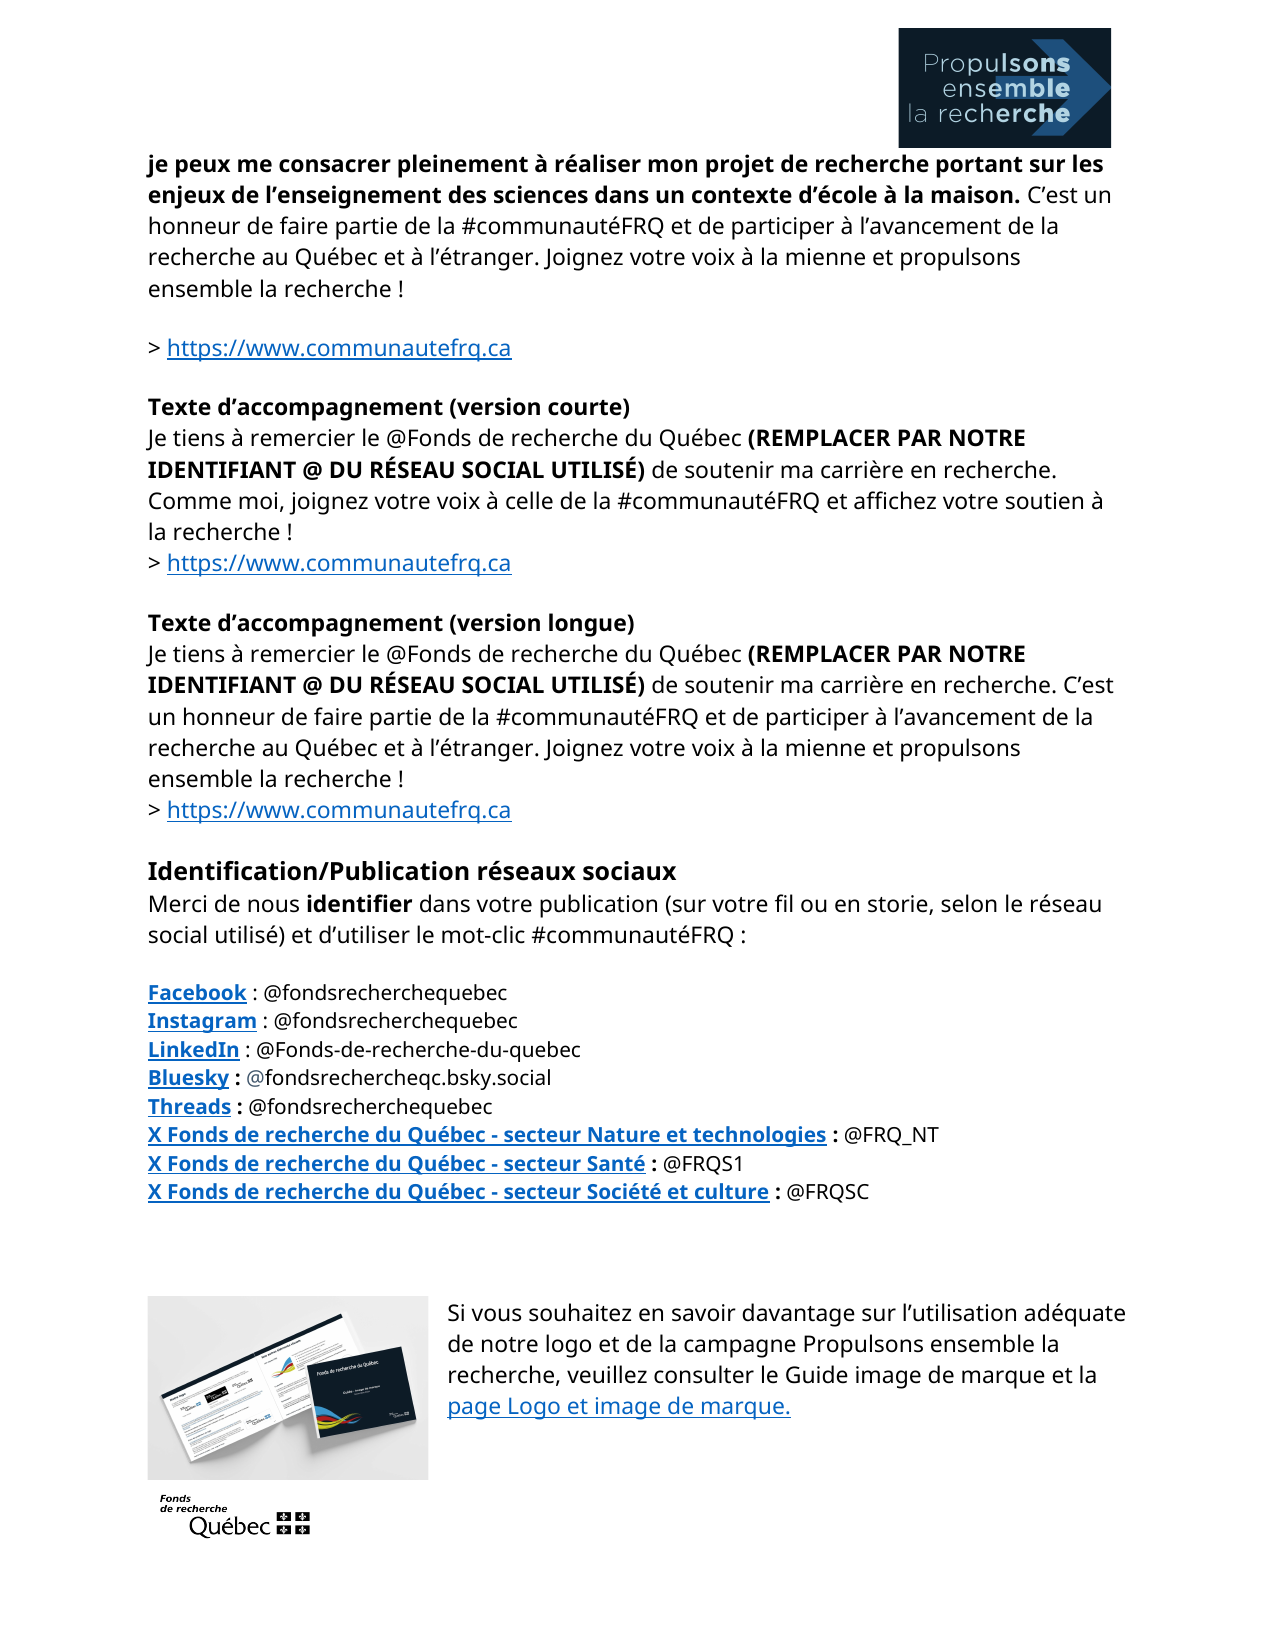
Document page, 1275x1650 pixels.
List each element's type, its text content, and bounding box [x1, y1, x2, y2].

text Threads : @fondsrecherchequebec [148, 1092, 1127, 1120]
text > https://www.communautefrq.ca [148, 304, 1127, 391]
picture [898, 28, 1112, 148]
text Merci de nous identifier dans votre publication (sur votre fil ou en storie, selon le réseau social utilisé) et d’utiliser le mot-clic #communautéFRQ : [148, 887, 1127, 950]
text Instagram : @fondsrecherchequebec [148, 1006, 1127, 1035]
text Je tiens à remercier le @Fonds de recherche du Québec (REMPLACER PAR NOTRE IDENTIFIANT @ DU RÉSEAU SOCIAL UTILISÉ) de soutenir ma carrière en recherche. Comme moi, joignez votre voix à celle de la #communautéFRQ et affichez votre soutien à la recherche ! > https://www.communautefrq.ca [148, 422, 1127, 579]
text Texte d’accompagnement (version courte) [148, 391, 1127, 422]
text X Fonds de recherche du Québec - secteur Santé : @FRQS1 [148, 1149, 1127, 1177]
text Si vous souhaitez en savoir davantage sur l’utilisation adéquate de notre logo et de la campagne Propulsons ensemble la recherche, veuillez consulter le Guide image de marque et la page Logo et image de marque. [429, 1296, 1127, 1421]
text Je tiens à remercier le @Fonds de recherche du Québec (REMPLACER PAR NOTRE IDENTIFIANT @ DU RÉSEAU SOCIAL UTILISÉ) de soutenir ma carrière en recherche. C’est un honneur de faire partie de la #communautéFRQ et de participer à l’avancement de la recherche au Québec et à l’étranger. Joignez votre voix à la mienne et propulsons ensemble la recherche ! > https://www.communautefrq.ca Identification/Publication réseaux sociaux [148, 638, 1127, 887]
text Facebook : @fondsrecherchequebec [148, 978, 1127, 1006]
text LinkedIn : @Fonds-de-recherche-du-quebec [148, 1035, 1127, 1063]
text X Fonds de recherche du Québec - secteur Société et culture : @FRQSC [148, 1177, 1127, 1206]
picture [147, 1296, 429, 1549]
text Texte d’accompagnement (version longue) [148, 607, 1127, 638]
text Bluesky : @fondsrechercheqc.bsky.social [148, 1063, 1127, 1092]
text X Fonds de recherche du Québec - secteur Nature et technologies : @FRQ_NT [148, 1120, 1127, 1149]
